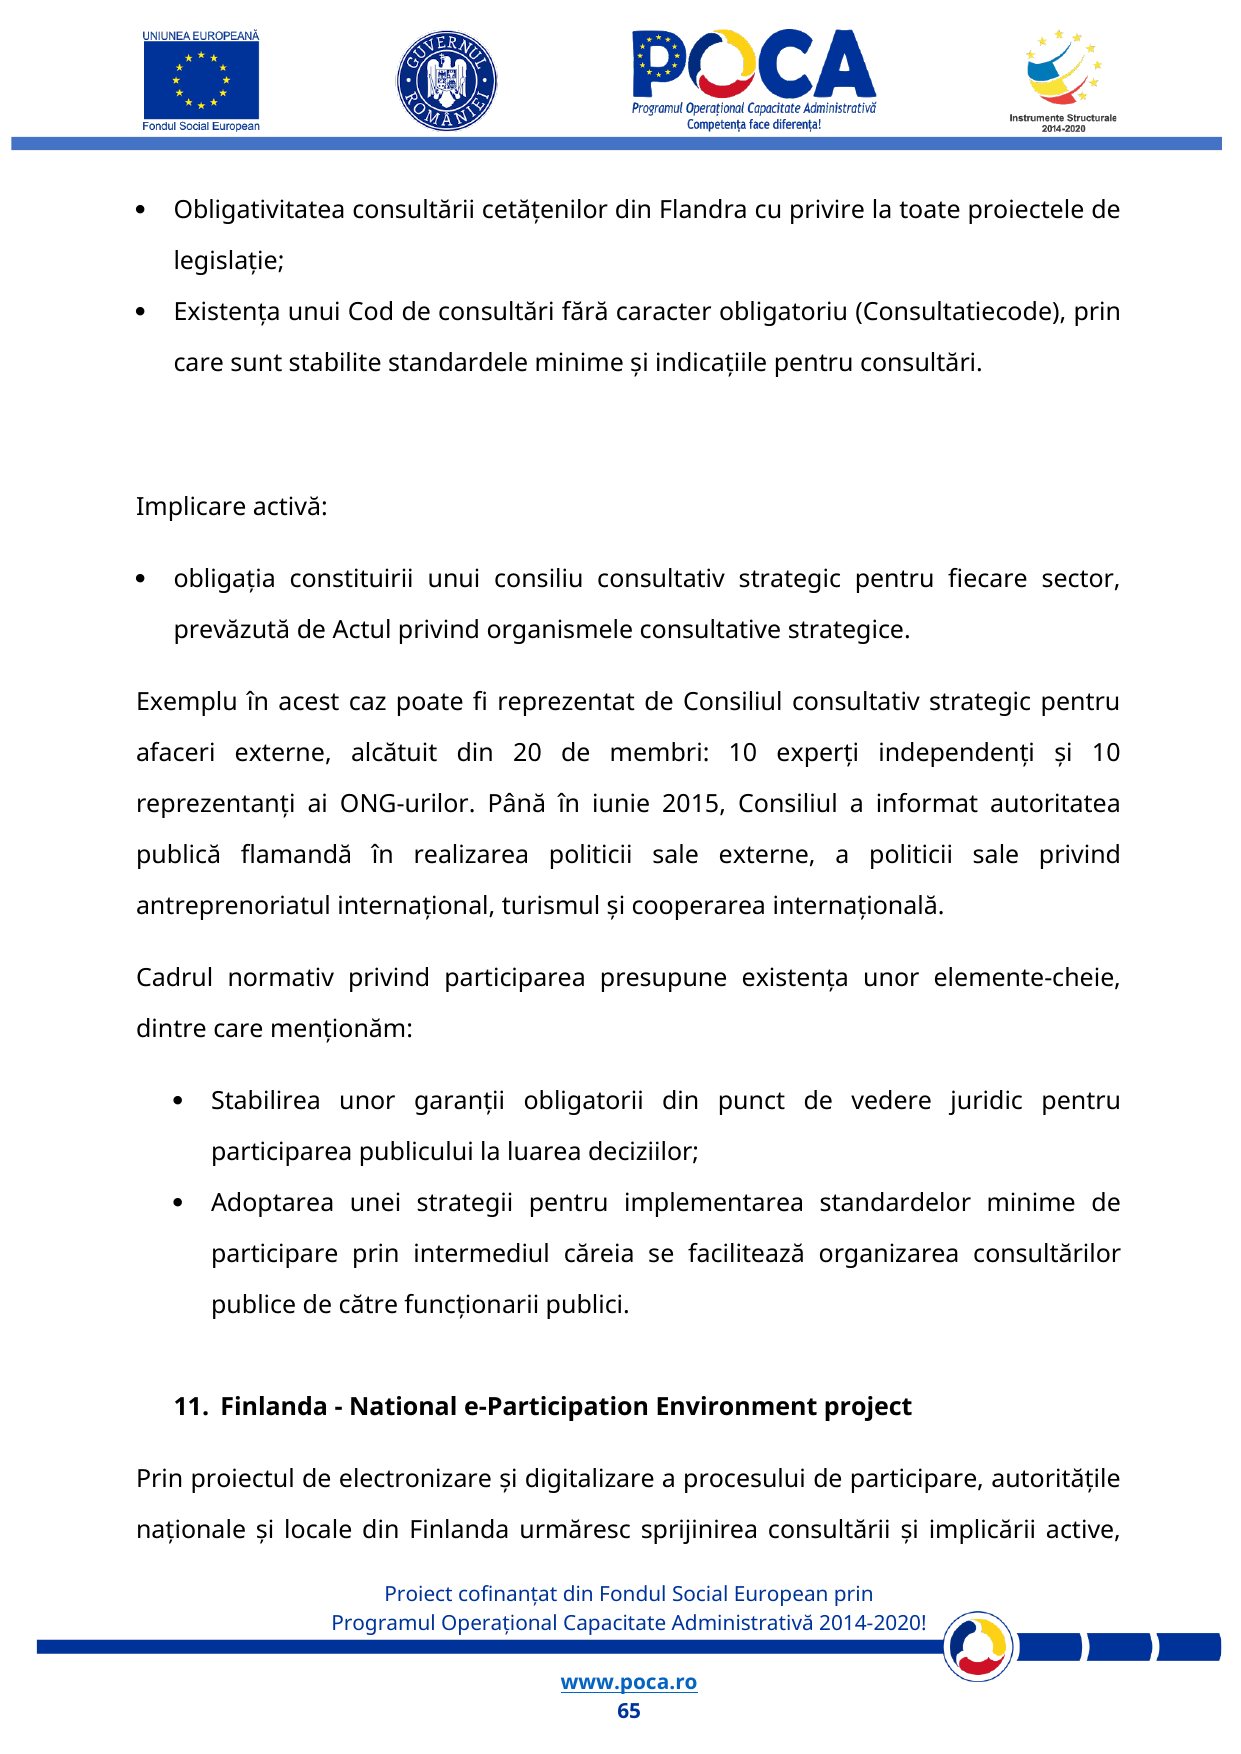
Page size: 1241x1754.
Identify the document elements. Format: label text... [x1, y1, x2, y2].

list Stabilirea unor garanții obligatorii din punct de vedere juridic pentru participarea publicului la luarea deciziilor; [173, 1083, 1122, 1168]
text Cadrul normativ privind participarea presupune existența unor elemente-cheie, dintre care menționăm: [136, 960, 1122, 1045]
list obligația constituirii unui consiliu consultativ strategic pentru fiecare sector, prevăzută de Actul privind organismele consultative strategice. [136, 561, 1122, 646]
text Exemplu în acest caz poate fi reprezentat de Consiliul consultativ strategic pentru afaceri externe, alcătuit din 20 de membri: 10 experți independenți și 10 reprezentanți ai ONG-urilor. Până în iunie 2015, Consiliul a informat autoritatea publică flamandă în realizarea politicii sale externe, a politicii sale privind antreprenoriatul internațional, turismul și cooperarea internațională. [136, 684, 1122, 922]
list Adoptarea unei strategii pentru implementarea standardelor minime de participare prin intermediul căreia se facilitează organizarea consultărilor publice de către funcționarii publici. [173, 1185, 1122, 1321]
picture [36, 1611, 1222, 1682]
list Obligativitatea consultării cetățenilor din Flandra cu privire la toate proiectele de legislație; [136, 192, 1122, 277]
list Finlanda - National e-Participation Environment project [173, 1389, 1122, 1423]
picture [141, 29, 1117, 132]
list Existența unui Cod de consultări fără caracter obligatoriu (Consultatiecode), prin care sunt stabilite standardele minime și indicațiile pentru consultări. [136, 294, 1122, 379]
text Implicare activă: [136, 489, 1122, 523]
